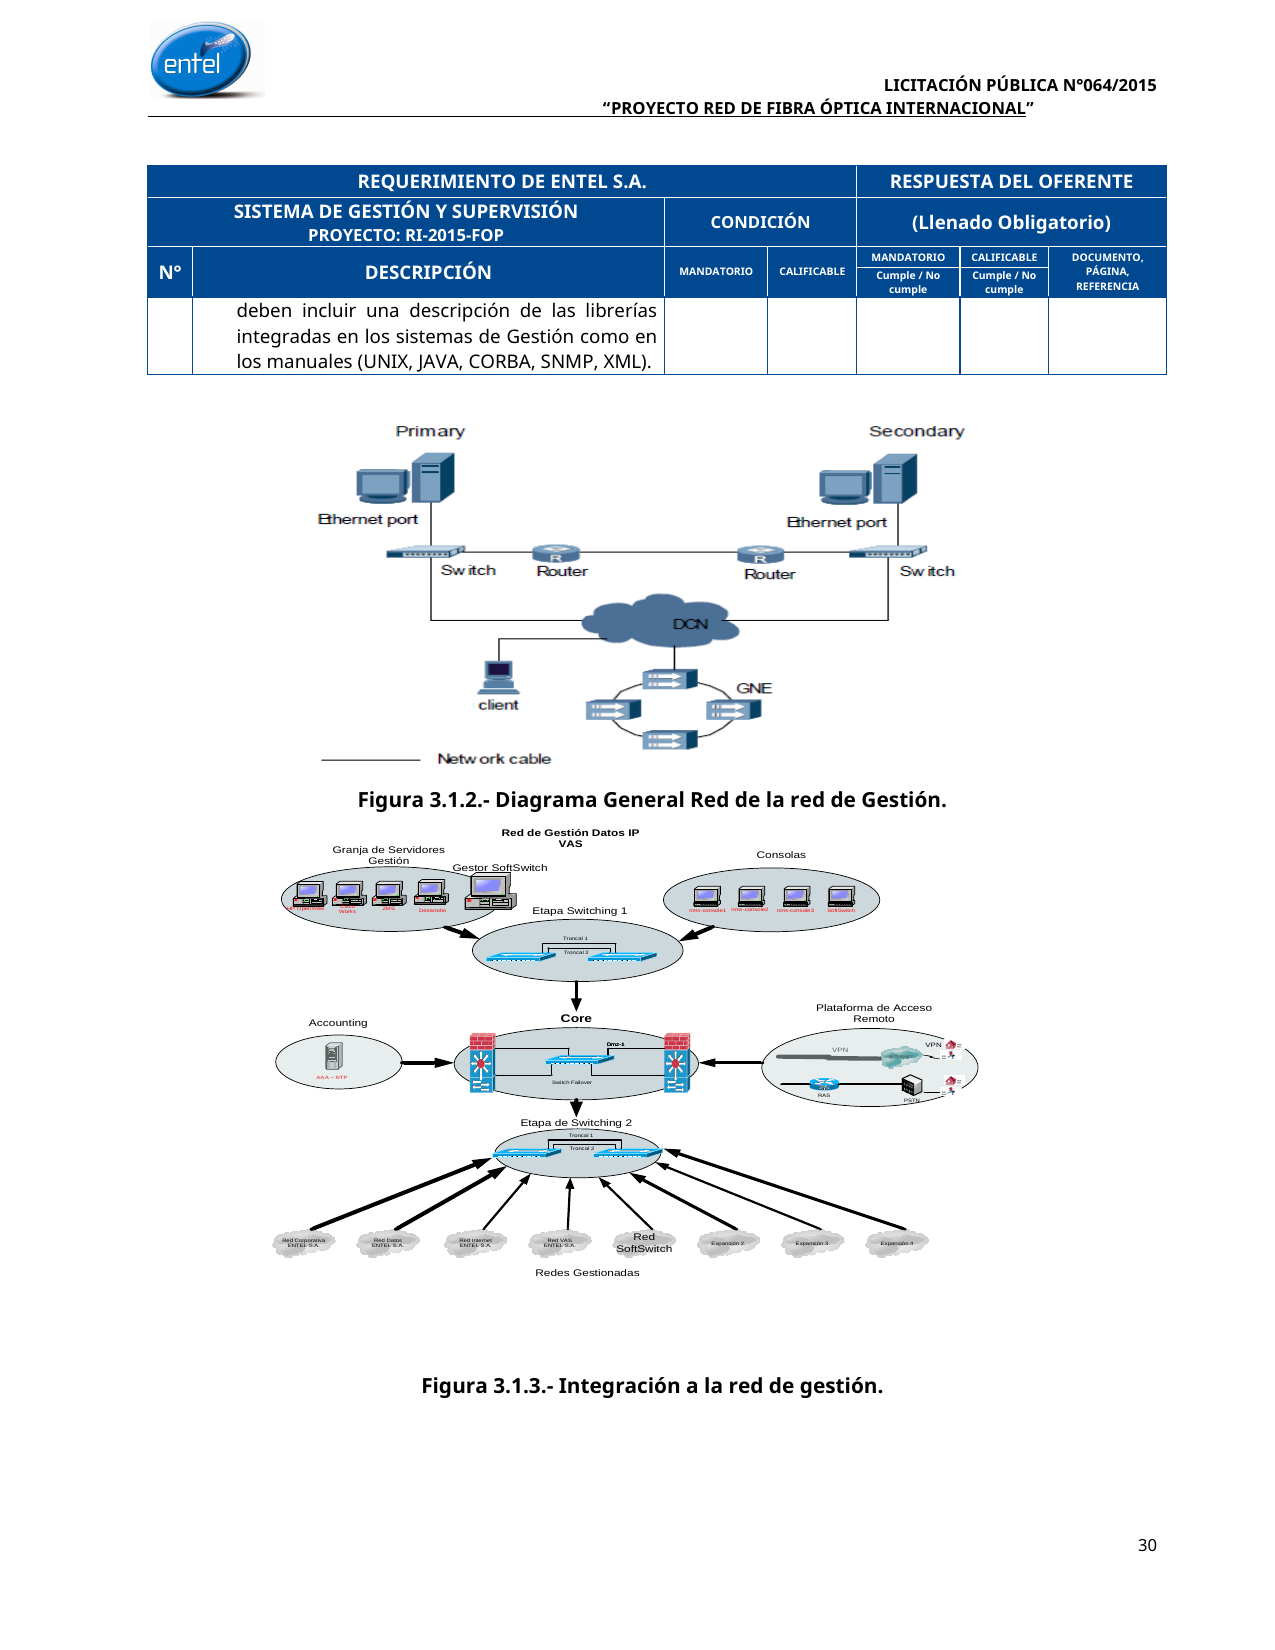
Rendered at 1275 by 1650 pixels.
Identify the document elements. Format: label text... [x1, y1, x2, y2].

table_cell DOCUMENTO, PÁGINA, REFERENCIA [1049, 247, 1166, 296]
table_cell DESCRIPCIÓN [193, 247, 664, 296]
table_header RESPUESTA DEL OFERENTE [857, 166, 1166, 197]
table_cell CALIFICABLE [768, 247, 856, 296]
table_cell (Llenado Obligatorio) [857, 198, 1166, 246]
text Figura 3.1.2.- Diagrama General Red de la red de Gestión. [148, 786, 1157, 814]
picture [150, 21, 266, 99]
table_cell [857, 298, 959, 374]
table_cell MANDATORIO [665, 247, 767, 296]
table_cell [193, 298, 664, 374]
text Figura 3.1.3.- Integración a la red de gestión. [148, 1371, 1157, 1399]
picture [272, 417, 1032, 777]
table_cell [665, 298, 767, 374]
table_cell [1049, 298, 1166, 374]
table_cell [961, 298, 1048, 374]
table_cell [768, 298, 856, 374]
table_cell CONDICIÓN [665, 198, 856, 246]
table_header REQUERIMIENTO DE ENTEL S.A. [148, 166, 856, 197]
table_cell SISTEMA DE GESTIÓN Y SUPERVISIÓN PROYECTO: RI-2015-FOP [148, 198, 664, 246]
table_cell CALIFICABLE [961, 247, 1048, 267]
table_cell Cumple / No cumple [961, 268, 1048, 296]
table_cell N° [148, 247, 192, 296]
table_cell Cumple / No cumple [857, 268, 959, 296]
table_cell 25 [148, 298, 192, 374]
table_cell MANDATORIO [857, 247, 959, 267]
